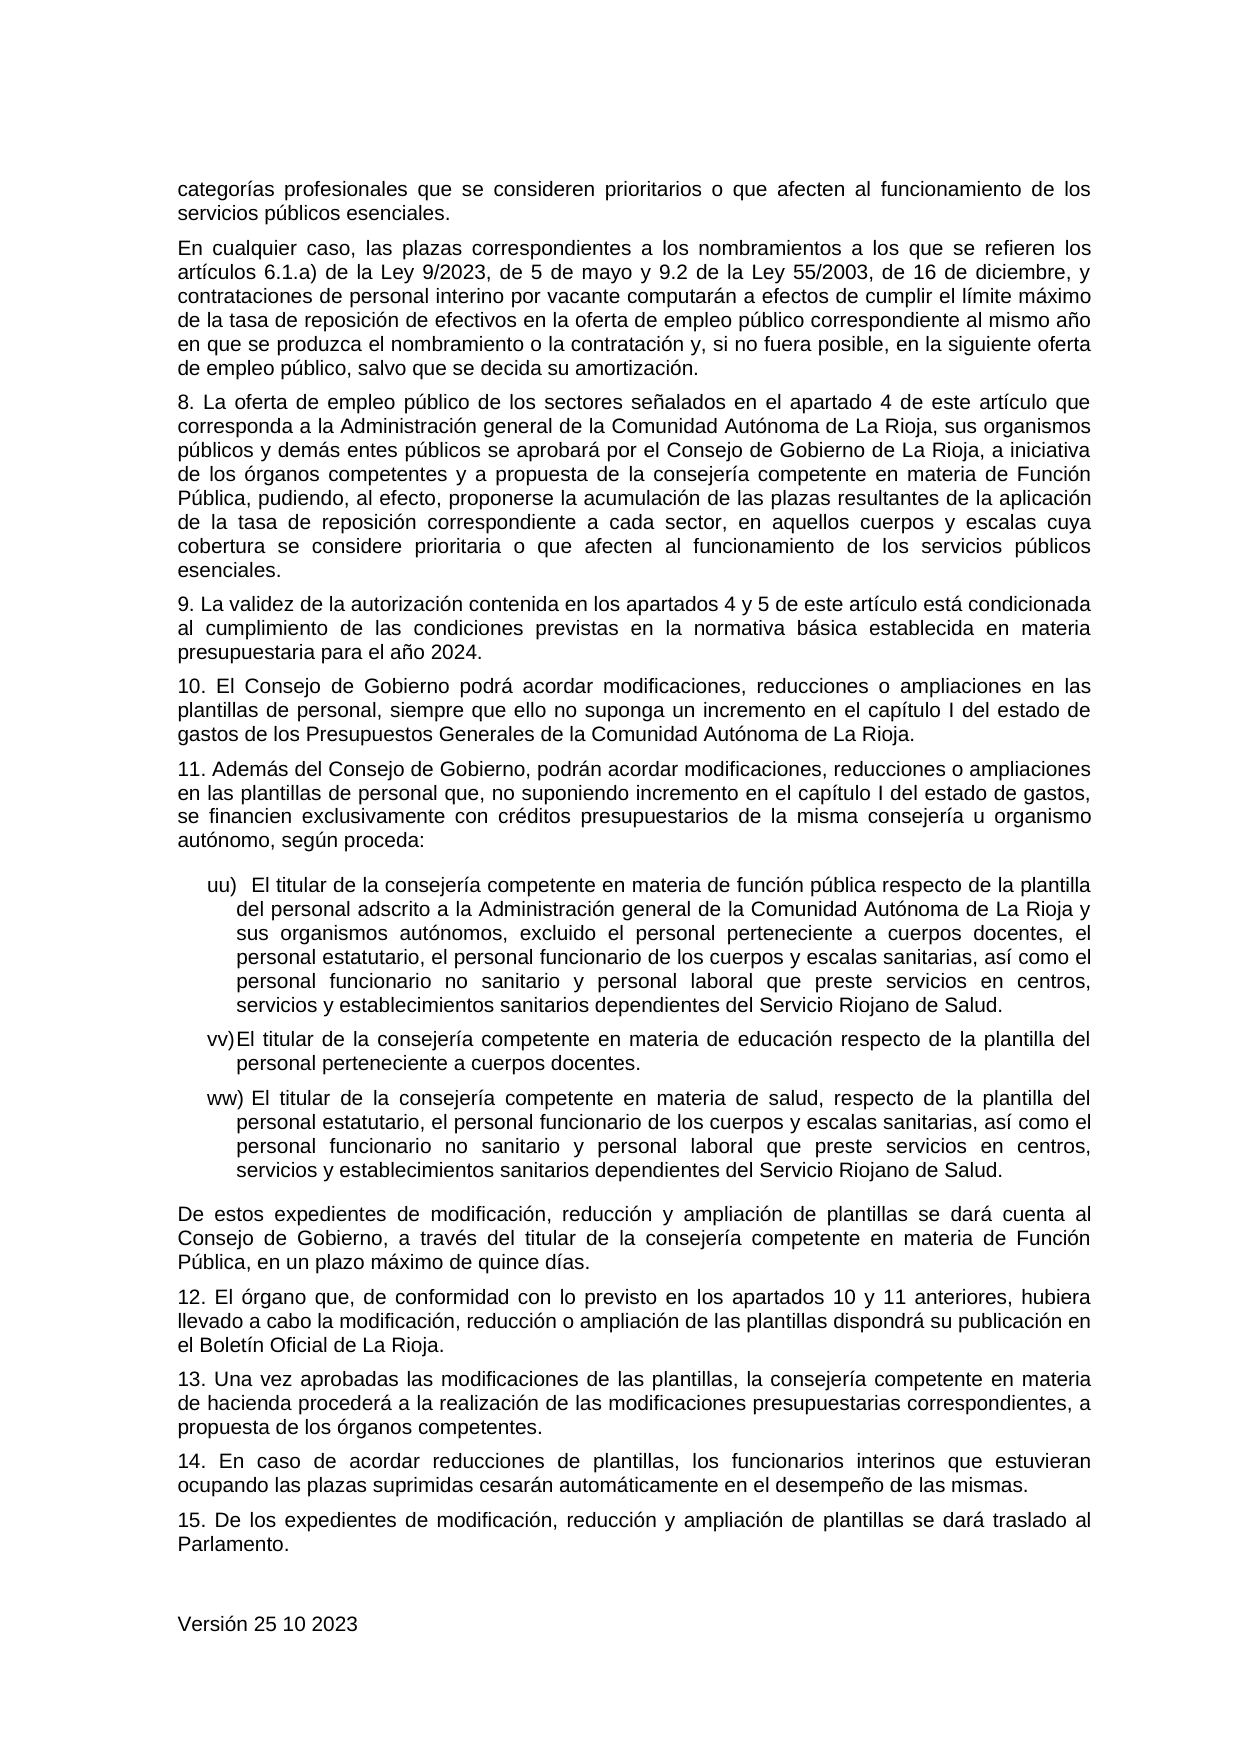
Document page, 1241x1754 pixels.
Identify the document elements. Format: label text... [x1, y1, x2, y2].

text 9. La validez de la autorización contenida en los apartados 4 y 5 de este artículo está condicionada al cumplimiento de las condiciones previstas en la normativa básica establecida en materia presupuestaria para el año 2024. [177, 592, 1092, 664]
text 8. La oferta de empleo público de los sectores señalados en el apartado 4 de este artículo que corresponda a la Administración general de la Comunidad Autónoma de La Rioja, sus organismos públicos y demás entes públicos se aprobará por el Consejo de Gobierno de La Rioja, a iniciativa de los órganos competentes y a propuesta de la consejería competente en materia de Función Pública, pudiendo, al efecto, proponerse la acumulación de las plazas resultantes de la aplicación de la tasa de reposición correspondiente a cada sector, en aquellos cuerpos y escalas cuya cobertura se considere prioritaria o que afecten al funcionamiento de los servicios públicos esenciales. [177, 390, 1092, 581]
text 10. El Consejo de Gobierno podrá acordar modificaciones, reducciones o ampliaciones en las plantillas de personal, siempre que ello no suponga un incremento en el capítulo I del estado de gastos de los Presupuestos Generales de la Comunidad Autónoma de La Rioja. [177, 674, 1092, 746]
text 11. Además del Consejo de Gobierno, podrán acordar modificaciones, reducciones o ampliaciones en las plantillas de personal que, no suponiendo incremento en el capítulo I del estado de gastos, se financien exclusivamente con créditos presupuestarios de la misma consejería u organismo autónomo, según proceda: [177, 756, 1092, 852]
text 15. De los expedientes de modificación, reducción y ampliación de plantillas se dará traslado al Parlamento. [177, 1507, 1092, 1555]
text De estos expedientes de modificación, reducción y ampliación de plantillas se dará cuenta al Consejo de Gobierno, a través del titular de la consejería competente en materia de Función Pública, en un plazo máximo de quince días. [177, 1202, 1092, 1274]
list El titular de la consejería competente en materia de educación respecto de la plantilla del personal perteneciente a cuerpos docentes. [207, 1027, 1092, 1075]
list El titular de la consejería competente en materia de salud, respecto de la plantilla del personal estatutario, el personal funcionario de los cuerpos y escalas sanitarias, así como el personal funcionario no sanitario y personal laboral que preste servicios en centros, servicios y establecimientos sanitarios dependientes del Servicio Riojano de Salud. [207, 1086, 1092, 1181]
text 12. El órgano que, de conformidad con lo previsto en los apartados 10 y 11 anteriores, hubiera llevado a cabo la modificación, reducción o ampliación de las plantillas dispondrá su publicación en el Boletín Oficial de La Rioja. [177, 1284, 1092, 1356]
text 13. Una vez aprobadas las modificaciones de las plantillas, la consejería competente en materia de hacienda procederá a la realización de las modificaciones presupuestarias correspondientes, a propuesta de los órganos competentes. [177, 1367, 1092, 1439]
text 14. En caso de acordar reducciones de plantillas, los funcionarios interinos que estuvieran ocupando las plazas suprimidas cesarán automáticamente en el desempeño de las mismas. [177, 1449, 1092, 1497]
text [177, 177, 1092, 225]
text En cualquier caso, las plazas correspondientes a los nombramientos a los que se refieren los artículos 6.1.a) de la Ley 9/2023, de 5 de mayo y 9.2 de la Ley 55/2003, de 16 de diciembre, y contrataciones de personal interino por vacante computarán a efectos de cumplir el límite máximo de la tasa de reposición de efectivos en la oferta de empleo público correspondiente al mismo año en que se produzca el nombramiento o la contratación y, si no fuera posible, en la siguiente oferta de empleo público, salvo que se decida su amortización. [177, 236, 1092, 379]
list El titular de la consejería competente en materia de función pública respecto de la plantilla del personal adscrito a la Administración general de la Comunidad Autónoma de La Rioja y sus organismos autónomos, excluido el personal perteneciente a cuerpos docentes, el personal estatutario, el personal funcionario de los cuerpos y escalas sanitarias, así como el personal funcionario no sanitario y personal laboral que preste servicios en centros, servicios y establecimientos sanitarios dependientes del Servicio Riojano de Salud. [207, 873, 1092, 1017]
